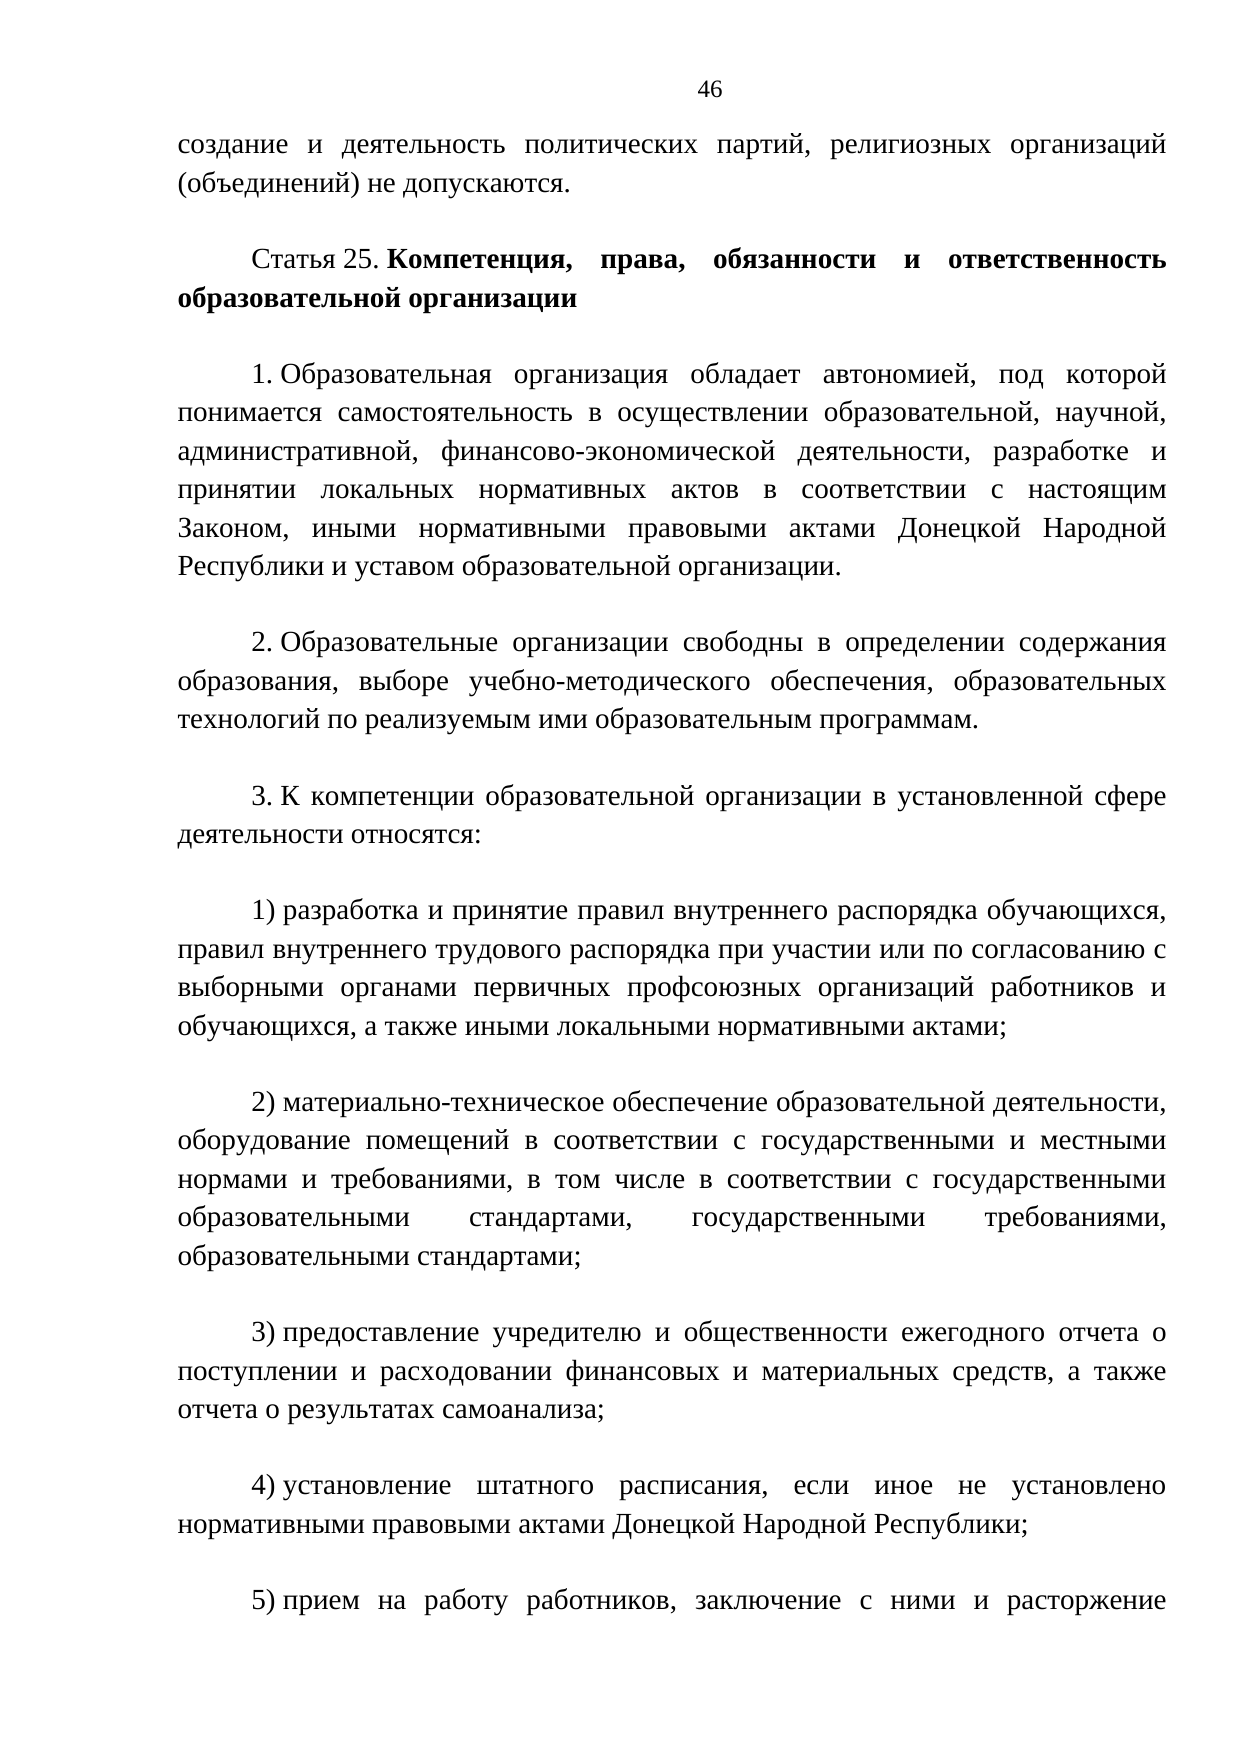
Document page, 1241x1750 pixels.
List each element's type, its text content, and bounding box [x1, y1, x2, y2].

text Статья 25. Компетенция, права, обязанности и ответственность образовательной организации [177, 241, 1167, 313]
text 1) разработка и принятие правил внутреннего распорядка обучающихся, правил внутреннего трудового распорядка при участии или по согласованию с выборными органами первичных профсоюзных организаций работников и обучающихся, а также иными локальными нормативными актами; [177, 892, 1167, 1041]
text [177, 1582, 1167, 1615]
text 2) материально-техническое обеспечение образовательной деятельности, оборудование помещений в соответствии с государственными и местными нормами и требованиями, в том числе в соответствии с государственными образовательными стандартами, государственными требованиями, образовательными стандартами; [177, 1084, 1167, 1272]
text 3. К компетенции образовательной организации в установленной сфере деятельности относятся: [177, 778, 1167, 850]
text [177, 127, 1167, 199]
text 1. Образовательная организация обладает автономией, под которой понимается самостоятельность в осуществлении образовательной, научной, административной, финансово-экономической деятельности, разработке и принятии локальных нормативных актов в соответствии с настоящим Законом, иными нормативными правовыми актами Донецкой Народной Республики и уставом образовательной организации. [177, 356, 1167, 582]
text 4) установление штатного расписания, если иное не установлено нормативными правовыми актами Донецкой Народной Республики; [177, 1467, 1167, 1539]
text 3) предоставление учредителю и общественности ежегодного отчета о поступлении и расходовании финансовых и материальных средств, а также отчета о результатах самоанализа; [177, 1314, 1167, 1425]
text 2. Образовательные организации свободны в определении содержания образования, выборе учебно-методического обеспечения, образовательных технологий по реализуемым ими образовательным программам. [177, 624, 1167, 735]
